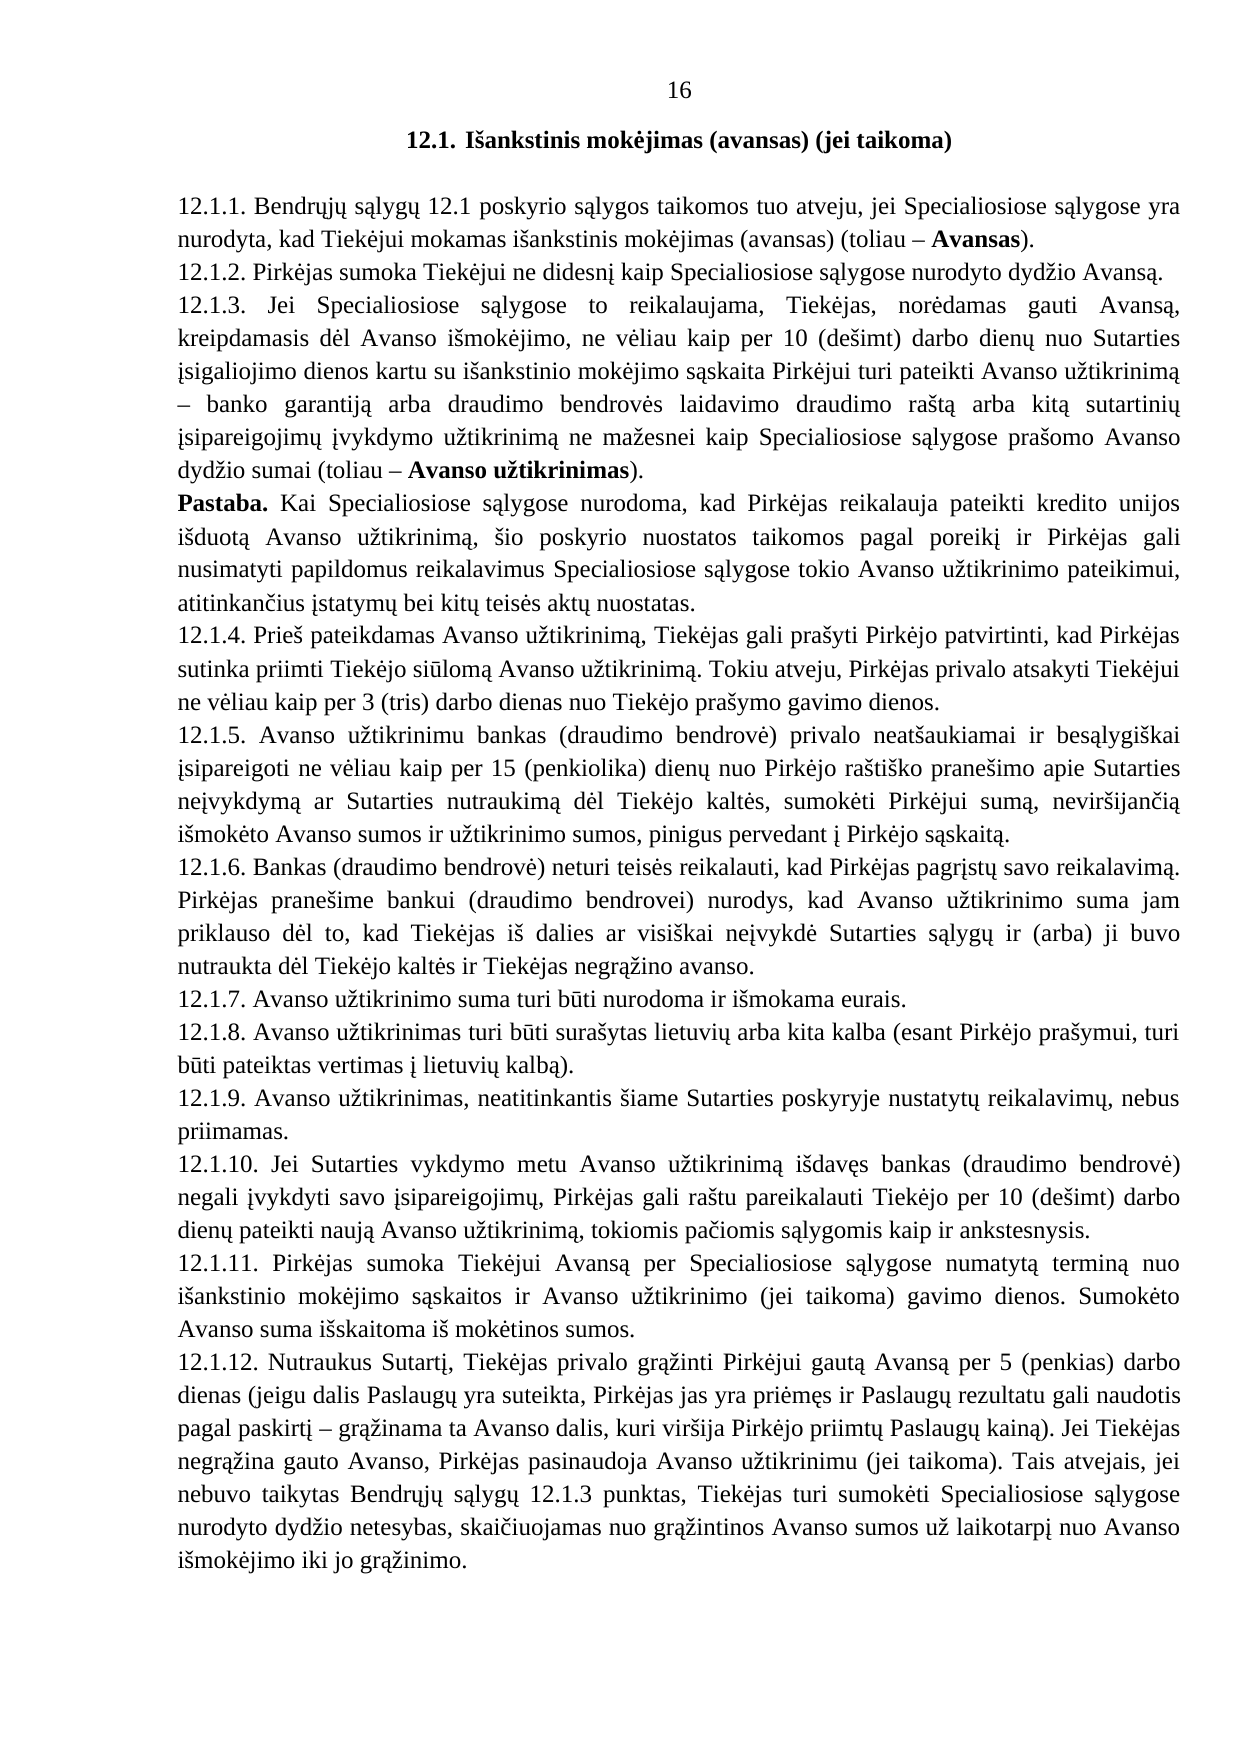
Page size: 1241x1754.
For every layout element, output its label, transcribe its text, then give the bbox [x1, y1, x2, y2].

text 12.1.7. Avanso užtikrinimo suma turi būti nurodoma ir išmokama eurais. [177, 984, 1181, 1013]
text 12.1.1. Bendrųjų sąlygų 12.1 poskyrio sąlygos taikomos tuo atveju, jei Specialiosiose sąlygose yra nurodyta, kad Tiekėjui mokamas išankstinis mokėjimas (avansas) (toliau – Avansas). [177, 191, 1181, 253]
text 12.1.4. Prieš pateikdamas Avanso užtikrinimą, Tiekėjas gali prašyti Pirkėjo patvirtinti, kad Pirkėjas sutinka priimti Tiekėjo siūlomą Avanso užtikrinimą. Tokiu atveju, Pirkėjas privalo atsakyti Tiekėjui ne vėliau kaip per 3 (tris) darbo dienas nuo Tiekėjo prašymo gavimo dienos. [177, 621, 1181, 715]
text 12.1.9. Avanso užtikrinimas, neatitinkantis šiame Sutarties poskyryje nustatytų reikalavimų, nebus priimamas. [177, 1083, 1181, 1145]
text 12.1.12. Nutraukus Sutartį, Tiekėjas privalo grąžinti Pirkėjui gautą Avansą per 5 (penkias) darbo dienas (jeigu dalis Paslaugų yra suteikta, Pirkėjas jas yra priėmęs ir Paslaugų rezultatu gali naudotis pagal paskirtį – grąžinama ta Avanso dalis, kuri viršija Pirkėjo priimtų Paslaugų kainą). Jei Tiekėjas negrąžina gauto Avanso, Pirkėjas pasinaudoja Avanso užtikrinimu (jei taikoma). Tais atvejais, jei nebuvo taikytas Bendrųjų sąlygų 12.1.3 punktas, Tiekėjas turi sumokėti Specialiosiose sąlygose nurodyto dydžio netesybas, skaičiuojamas nuo grąžintinos Avanso sumos už laikotarpį nuo Avanso išmokėjimo iki jo grąžinimo. [177, 1347, 1181, 1574]
text 12.1.5. Avanso užtikrinimu bankas (draudimo bendrovė) privalo neatšaukiamai ir besąlygiškai įsipareigoti ne vėliau kaip per 15 (penkiolika) dienų nuo Pirkėjo raštiško pranešimo apie Sutarties neįvykdymą ar Sutarties nutraukimą dėl Tiekėjo kaltės, sumokėti Pirkėjui sumą, neviršijančią išmokėto Avanso sumos ir užtikrinimo sumos, pinigus pervedant į Pirkėjo sąskaitą. [177, 720, 1181, 847]
text 12.1.2. Pirkėjas sumoka Tiekėjui ne didesnį kaip Specialiosiose sąlygose nurodyto dydžio Avansą. [177, 257, 1181, 286]
text 12.1.10. Jei Sutarties vykdymo metu Avanso užtikrinimą išdavęs bankas (draudimo bendrovė) negali įvykdyti savo įsipareigojimų, Pirkėjas gali raštu pareikalauti Tiekėjo per 10 (dešimt) darbo dienų pateikti naują Avanso užtikrinimą, tokiomis pačiomis sąlygomis kaip ir ankstesnysis. [177, 1149, 1181, 1244]
text Pastaba. Kai Specialiosiose sąlygose nurodoma, kad Pirkėjas reikalauja pateikti kredito unijos išduotą Avanso užtikrinimą, šio poskyrio nuostatos taikomos pagal poreikį ir Pirkėjas gali nusimatyti papildomus reikalavimus Specialiosiose sąlygose tokio Avanso užtikrinimo pateikimui, atitinkančius įstatymų bei kitų teisės aktų nuostatas. [177, 488, 1181, 522]
text 12.1.3. Jei Specialiosiose sąlygose to reikalaujama, Tiekėjas, norėdamas gauti Avansą, kreipdamasis dėl Avanso išmokėjimo, ne vėliau kaip per 10 (dešimt) darbo dienų nuo Sutarties įsigaliojimo dienos kartu su išankstinio mokėjimo sąskaita Pirkėjui turi pateikti Avanso užtikrinimą – banko garantiją arba draudimo bendrovės laidavimo draudimo raštą arba kitą sutartinių įsipareigojimų įvykdymo užtikrinimą ne mažesnei kaip Specialiosiose sąlygose prašomo Avanso dydžio sumai (toliau – Avanso užtikrinimas). [177, 290, 1181, 484]
text Pastaba. Kai Specialiosiose sąlygose nurodoma, kad Pirkėjas reikalauja pateikti kredito unijos išduotą Avanso užtikrinimą, šio poskyrio nuostatos taikomos pagal poreikį ir Pirkėjas gali nusimatyti papildomus reikalavimus Specialiosiose sąlygose tokio Avanso užtikrinimo pateikimui, atitinkančius įstatymų bei kitų teisės aktų nuostatas. [177, 583, 1181, 616]
text 12.1.8. Avanso užtikrinimas turi būti surašytas lietuvių arba kita kalba (esant Pirkėjo prašymui, turi būti pateiktas vertimas į lietuvių kalbą). [177, 1017, 1181, 1079]
text 12.1.11. Pirkėjas sumoka Tiekėjui Avansą per Specialiosiose sąlygose numatytą terminą nuo išankstinio mokėjimo sąskaitos ir Avanso užtikrinimo (jei taikoma) gavimo dienos. Sumokėto Avanso suma išskaitoma iš mokėtinos sumos. [177, 1248, 1181, 1343]
text 12.1. Išankstinis mokėjimas (avansas) (jei taikoma) [177, 125, 1181, 154]
text 12.1.6. Bankas (draudimo bendrovė) neturi teisės reikalauti, kad Pirkėjas pagrįstų savo reikalavimą. Pirkėjas pranešime bankui (draudimo bendrovei) nurodys, kad Avanso užtikrinimo suma jam priklauso dėl to, kad Tiekėjas iš dalies ar visiškai neįvykdė Sutarties sąlygų ir (arba) ji buvo nutraukta dėl Tiekėjo kaltės ir Tiekėjas negrąžino avanso. [177, 852, 1181, 979]
